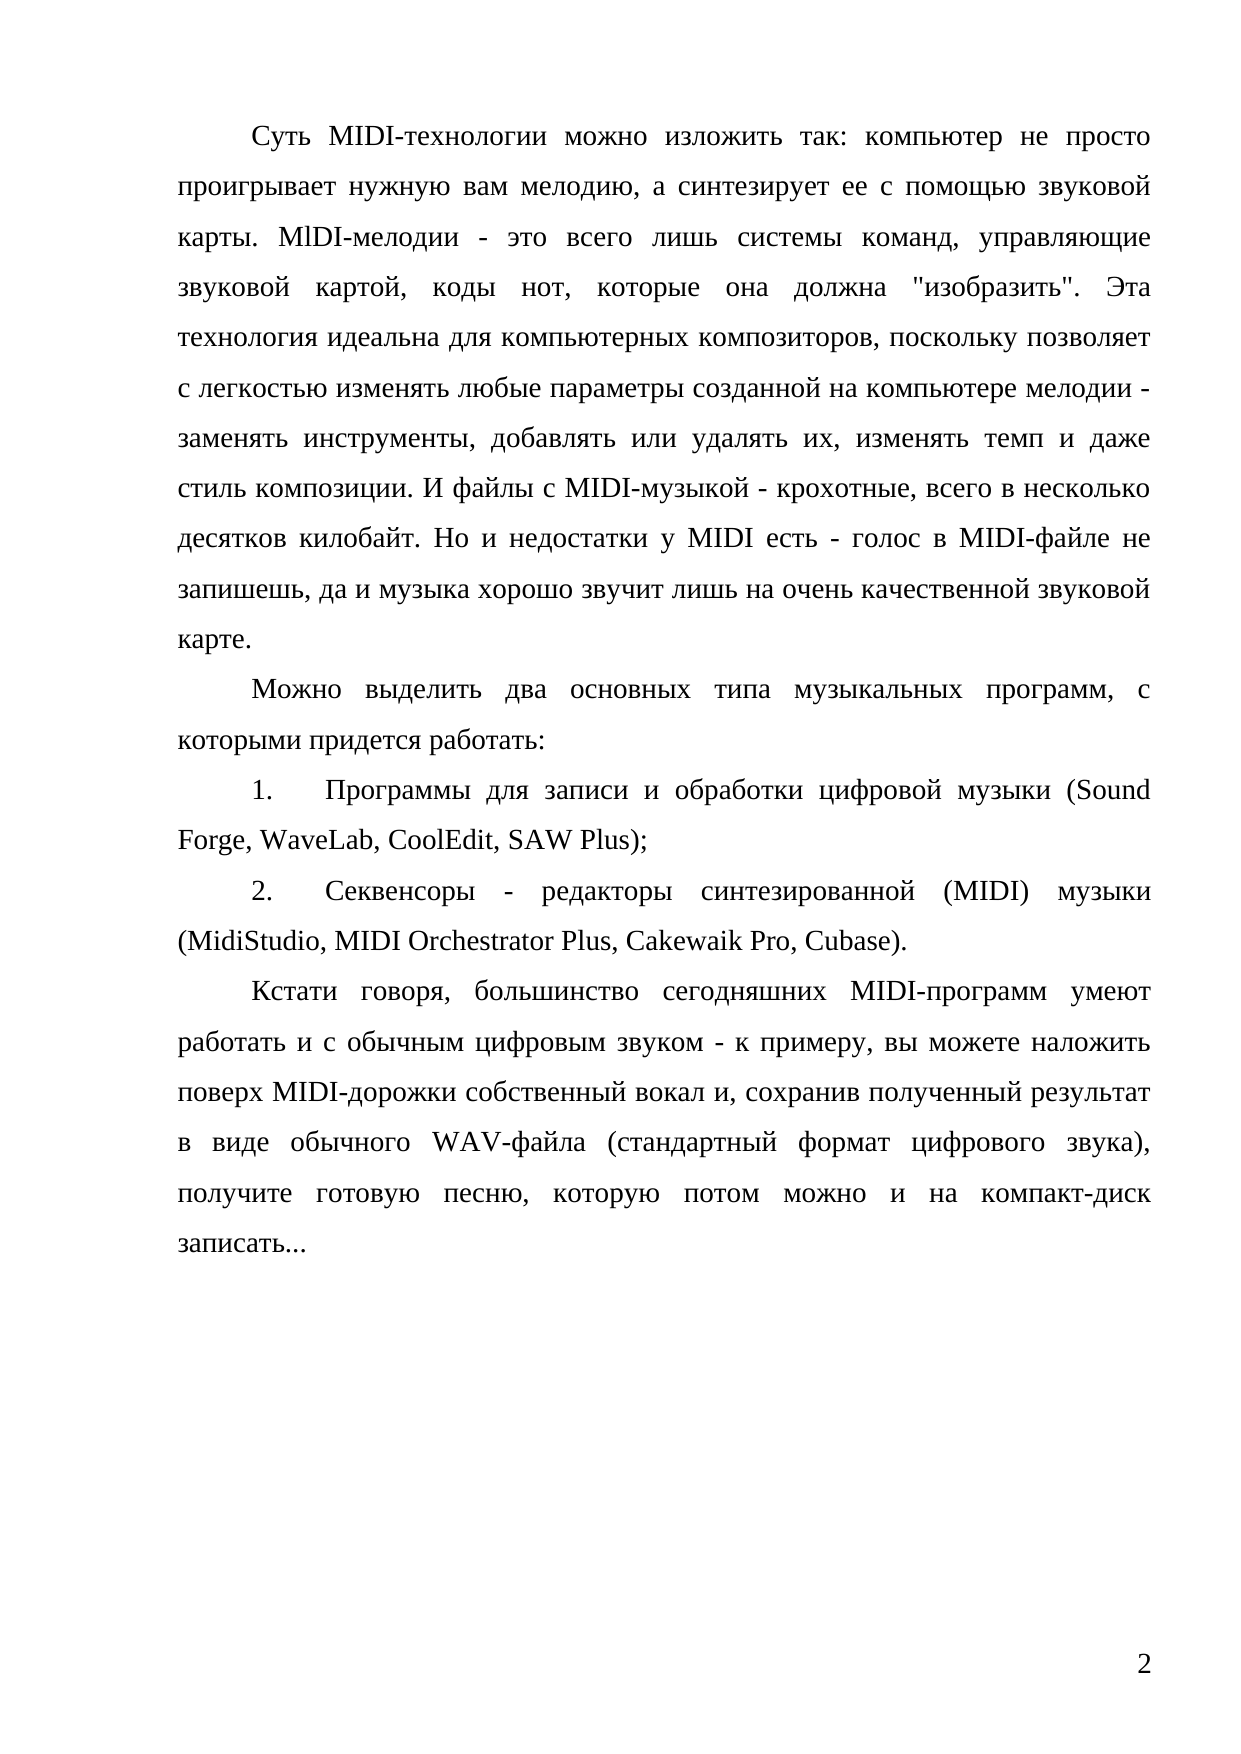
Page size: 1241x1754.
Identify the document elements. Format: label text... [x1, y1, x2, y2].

text Можно выделить два основных типа музыкальных программ, с которыми придется работать: [177, 672, 1152, 755]
text Суть MIDI-технологии можно изложить так: компьютер не просто проигрывает нужную вам мелодию, а синтезирует ее с помощью звуковой карты. MlDI-мелодии - это всего лишь системы команд, управляющие звуковой картой, коды нот, которые она должна "изобразить". Эта технология идеальна для компьютерных композиторов, поскольку позволяет с легкостью изменять любые параметры созданной на компьютере мелодии - заменять инструменты, добавлять или удалять их, изменять темп и даже стиль композиции. И файлы с MIDI-музыкой - крохотные, всего в несколько десятков килобайт. Но и недостатки у MIDI есть - голос в MIDI-файле не запишешь, да и музыка хорошо звучит лишь на очень качественной звуковой карте. [177, 118, 1152, 655]
text Кстати говоря, большинство сегодняшних MIDI-программ умеют работать и с обычным цифровым звуком - к примеру, вы можете наложить поверх MIDI-дорожки собственный вокал и, сохранив полученный результат в виде обычного WAV-файла (стандартный формат цифрового звука), получите готовую песню, которую потом можно и на компакт-диск записать... [177, 973, 1152, 1258]
list Программы для записи и обработки цифровой музыки (Sound Forge, WaveLab, CoolEdit, SAW Plus); [177, 772, 1152, 856]
list Секвенсоры - редакторы синтезированной (MIDI) музыки (MidiStudio, MIDI Orchestrator Plus, Cakewaik Pro, Cubase). [177, 873, 1152, 957]
